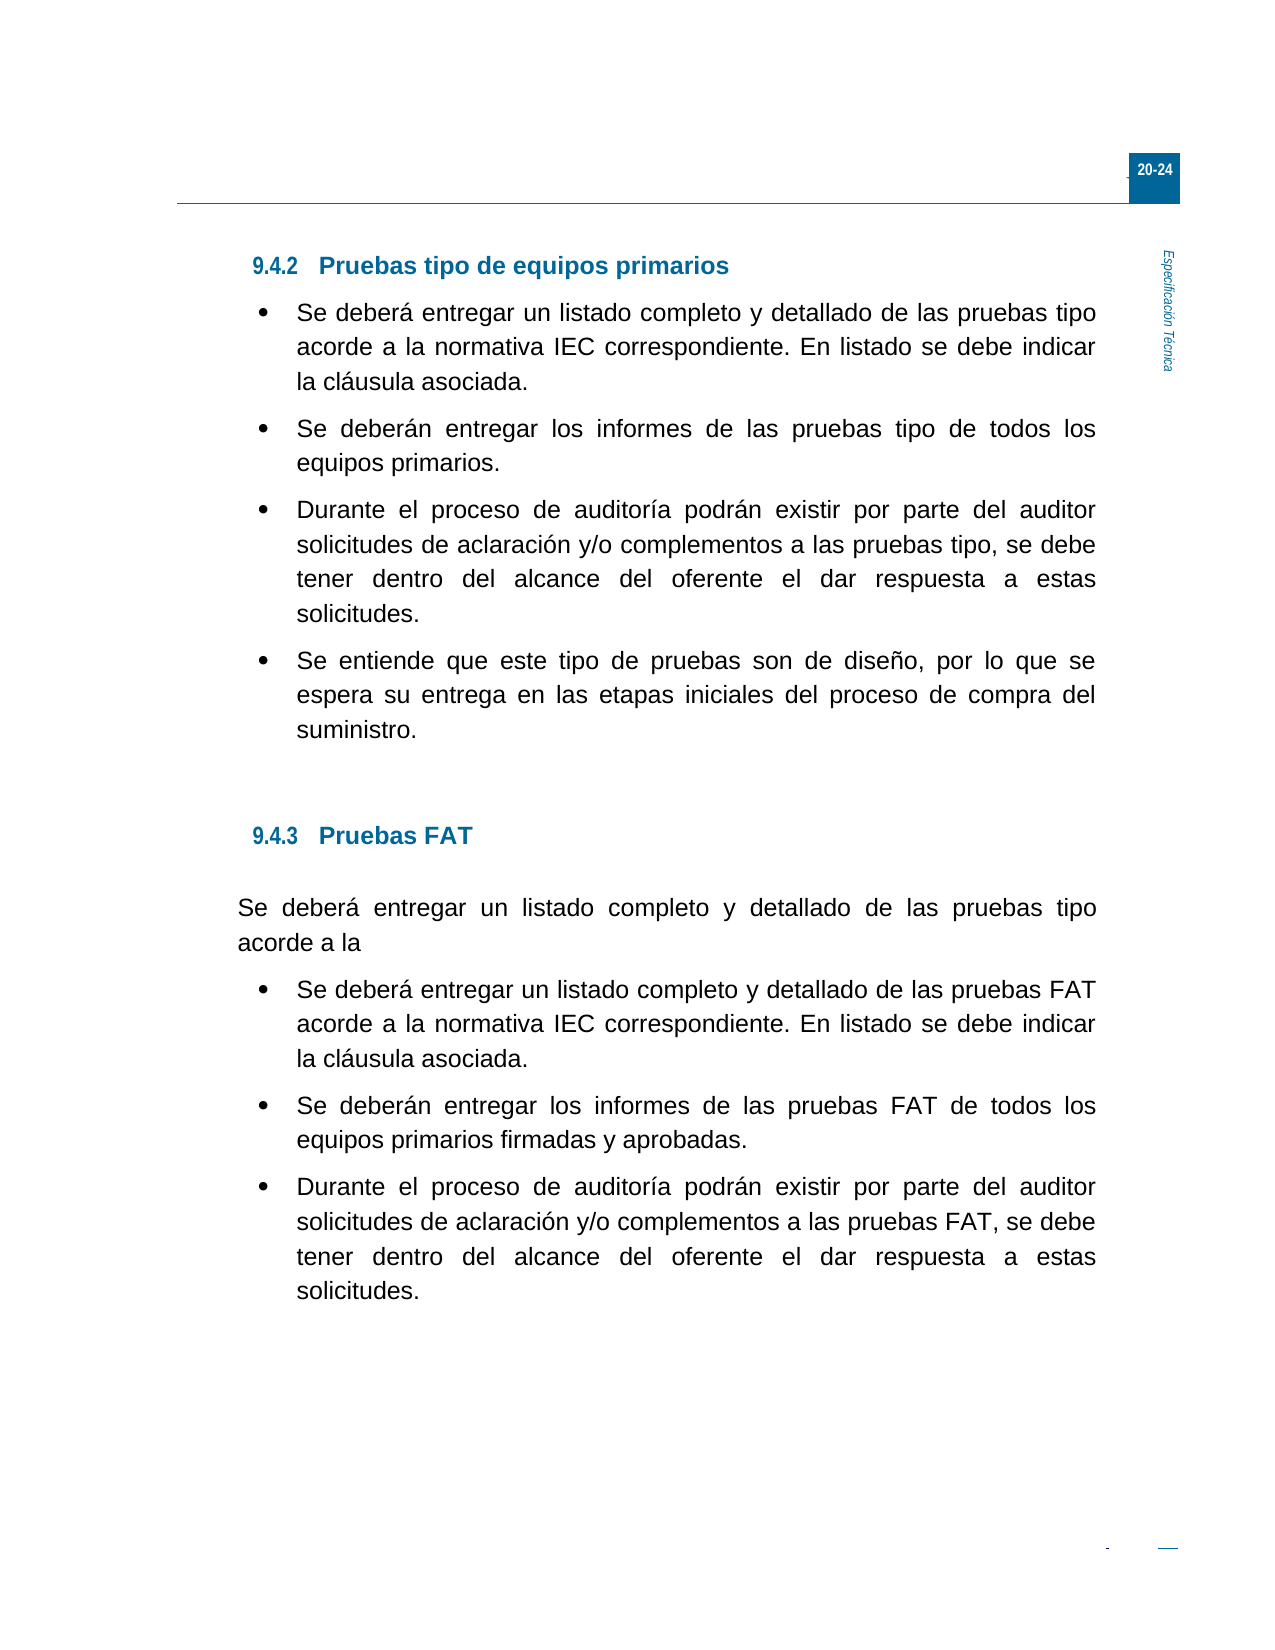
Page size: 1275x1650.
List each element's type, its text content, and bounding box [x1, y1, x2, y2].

list Se deberán entregar los informes de las pruebas FAT de todos los equipos primarios firmadas y aprobadas. [259, 1091, 1098, 1154]
list Se deberán entregar los informes de las pruebas tipo de todos los equipos primarios. [259, 414, 1098, 477]
list Se deberá entregar un listado completo y detallado de las pruebas tipo acorde a la normativa IEC correspondiente. En listado se debe indicar la cláusula asociada. [259, 298, 1098, 396]
subtitle Pruebas FAT [252, 821, 1098, 850]
text Se deberá entregar un listado completo y detallado de las pruebas tipo acorde a la [237, 893, 1098, 957]
subtitle Pruebas tipo de equipos primarios [252, 251, 1098, 279]
list Se entiende que este tipo de pruebas son de diseño, por lo que se espera su entrega en las etapas iniciales del proceso de compra del suministro. [259, 646, 1098, 744]
list Durante el proceso de auditoría podrán existir por parte del auditor solicitudes de aclaración y/o complementos a las pruebas tipo, se debe tener dentro del alcance del oferente el dar respuesta a estas solicitudes. [259, 495, 1098, 628]
list Se deberá entregar un listado completo y detallado de las pruebas FAT acorde a la normativa IEC correspondiente. En listado se debe indicar la cláusula asociada. [259, 975, 1098, 1073]
list Durante el proceso de auditoría podrán existir por parte del auditor solicitudes de aclaración y/o complementos a las pruebas FAT, se debe tener dentro del alcance del oferente el dar respuesta a estas solicitudes. [259, 1172, 1098, 1305]
